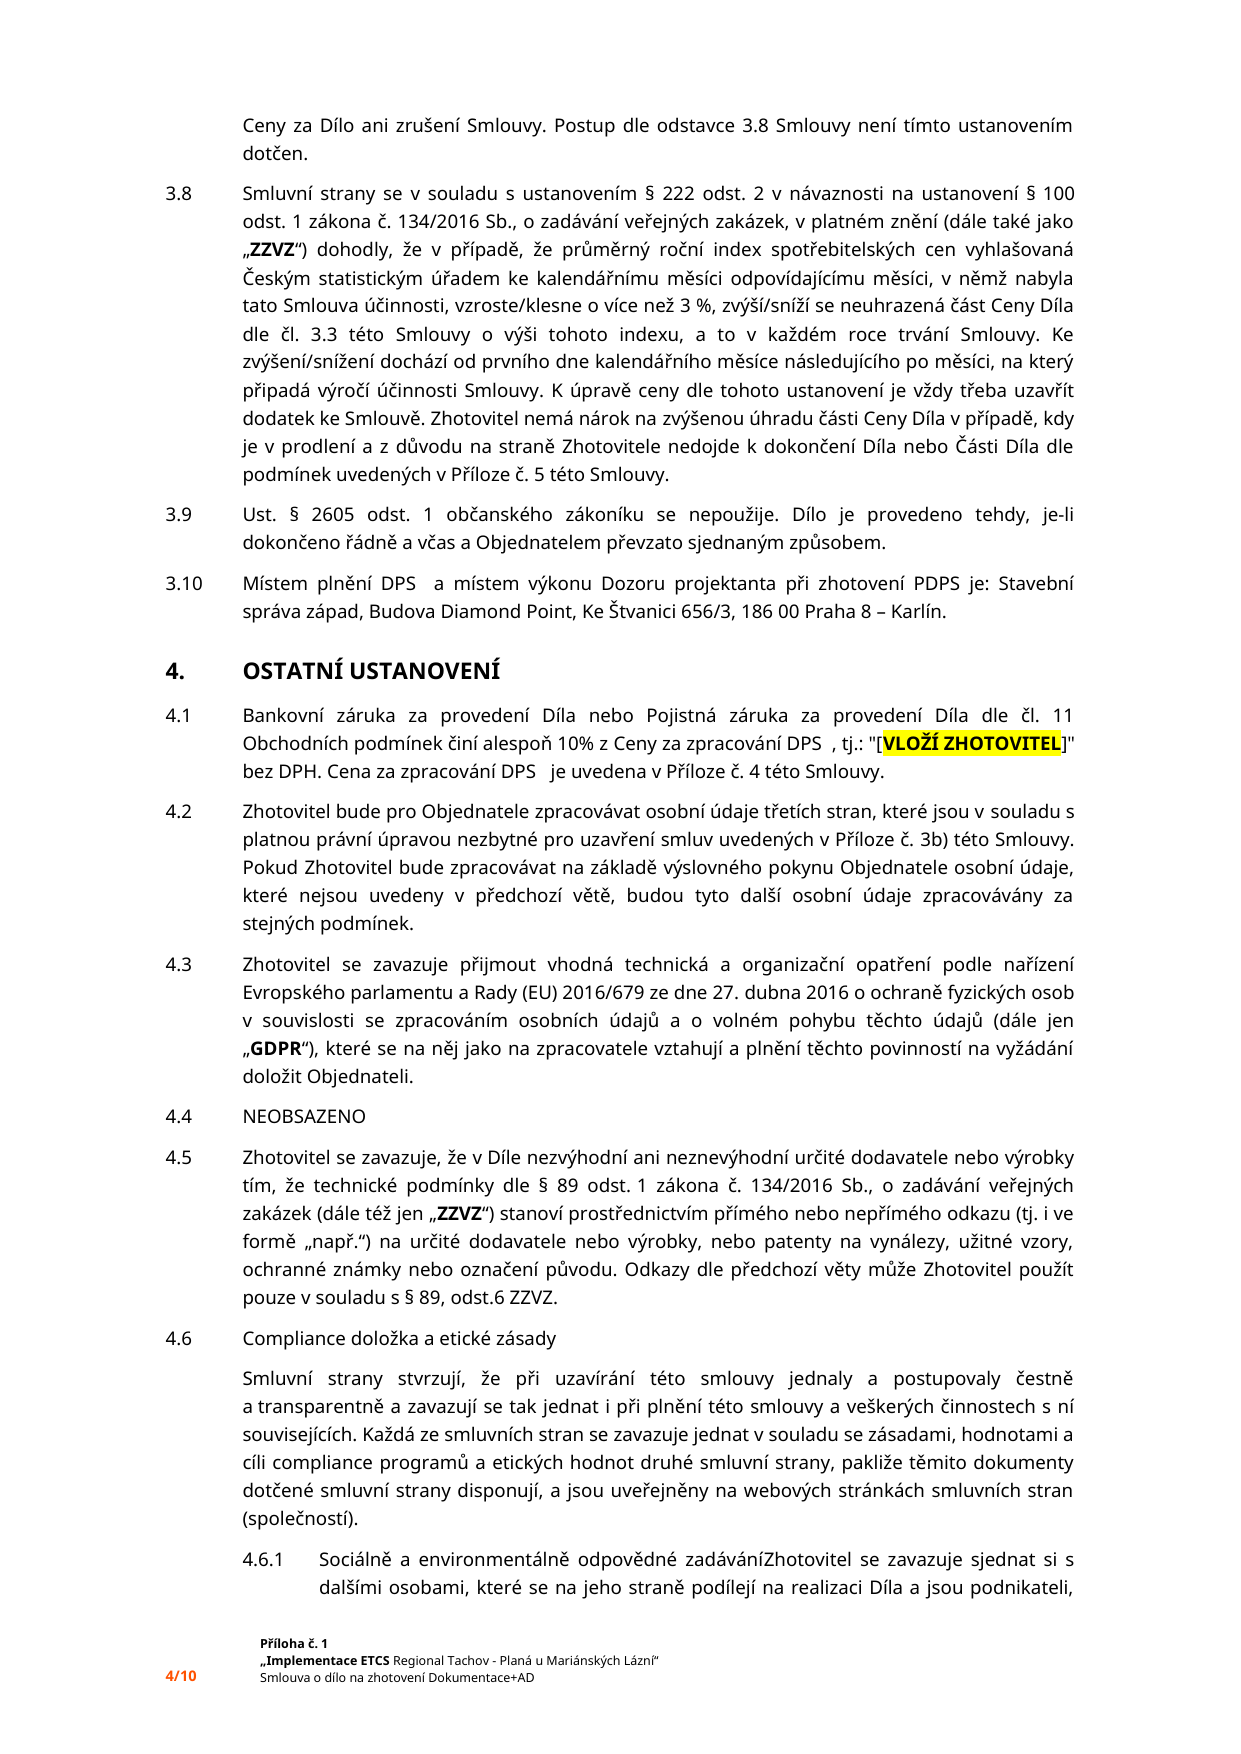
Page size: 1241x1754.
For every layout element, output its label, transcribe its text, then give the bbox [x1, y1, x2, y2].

list Zhotovitel se zavazuje, že v Díle nezvýhodní ani neznevýhodní určité dodavatele nebo výrobky tím, že technické podmínky dle § 89 odst. 1 zákona č. 134/2016 Sb., o zadávání veřejných zakázek (dále též jen „ZZVZ“) stanoví prostřednictvím přímého nebo nepřímého odkazu (tj. i ve formě „např.“) na určité dodavatele nebo výrobky, nebo patenty na vynálezy, užitné vzory, ochranné známky nebo označení původu. Odkazy dle předchozí věty může Zhotovitel použít pouze v souladu s § 89, odst.6 ZZVZ. [165, 1144, 1075, 1310]
list Smluvní strany stvrzují, že při uzavírání této smlouvy jednaly a postupovaly čestně a transparentně a zavazují se tak jednat i při plnění této smlouvy a veškerých činnostech s ní souvisejících. Každá ze smluvních stran se zavazuje jednat v souladu se zásadami, hodnotami a cíli compliance programů a etických hodnot druhé smluvní strany, pakliže těmito dokumenty dotčené smluvní strany disponují, a jsou uveřejněny na webových stránkách smluvních stran (společností). [242, 1366, 1075, 1531]
text Zhotovitel se zavazuje přijmout vhodná technická a organizační opatření podle nařízení Evropského parlamentu a Rady (EU) 2016/679 ze dne 27. dubna 2016 o ochraně fyzických osob v souvislosti se zpracováním osobních údajů a o volném pohybu těchto údajů (dále jen „GDPR“), které se na něj jako na zpracovatele vztahují a plnění těchto povinností na vyžádání doložit Objednateli. [165, 951, 1075, 1089]
text Bankovní záruka za provedení Díla nebo Pojistná záruka za provedení Díla dle čl. 11 Obchodních podmínek činí alespoň 10% z Ceny za zpracování DPS , tj.: "[VLOŽÍ ZHOTOVITEL]" bez DPH. Cena za zpracování DPS je uvedena v Příloze č. 4 této Smlouvy. [165, 702, 1075, 784]
text Zhotovitel bude pro Objednatele zpracovávat osobní údaje třetích stran, které jsou v souladu s platnou právní úpravou nezbytné pro uzavření smluv uvedených v Příloze č. 3b) této Smlouvy. Pokud Zhotovitel bude zpracovávat na základě výslovného pokynu Objednatele osobní údaje, které nejsou uvedeny v předchozí větě, budou tyto další osobní údaje zpracovávány za stejných podmínek. [165, 799, 1075, 936]
text Ust. § 2605 odst. 1 občanského zákoníku se nepoužije. Dílo je provedeno tehdy, je-li dokončeno řádně a včas a Objednatelem převzato sjednaným způsobem. [165, 501, 1075, 555]
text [242, 1546, 1075, 1600]
list Místem plnění DPS a místem výkonu Dozoru projektanta při zhotovení PDPS je: Stavební správa západ, Budova Diamond Point, Ke Štvanici 656/3, 186 00 Praha 8 – Karlín. [165, 570, 1075, 623]
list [165, 112, 1075, 166]
text NEOBSAZENO [165, 1104, 1075, 1129]
list Smluvní strany se v souladu s ustanovením § 222 odst. 2 v návaznosti na ustanovení § 100 odst. 1 zákona č. 134/2016 Sb., o zadávání veřejných zakázek, v platném znění (dále také jako „ZZVZ“) dohodly, že v případě, že průměrný roční index spotřebitelských cen vyhlašovaná Českým statistickým úřadem ke kalendářnímu měsíci odpovídajícímu měsíci, v němž nabyla tato Smlouva účinnosti, vzroste/klesne o více než 3 %, zvýší/sníží se neuhrazená část Ceny Díla dle čl. 3.3 této Smlouvy o výši tohoto indexu, a to v každém roce trvání Smlouvy. Ke zvýšení/snížení dochází od prvního dne kalendářního měsíce následujícího po měsíci, na který připadá výročí účinnosti Smlouvy. K úpravě ceny dle tohoto ustanovení je vždy třeba uzavřít dodatek ke Smlouvě. Zhotovitel nemá nárok na zvýšenou úhradu části Ceny Díla v případě, kdy je v prodlení a z důvodu na straně Zhotovitele nedojde k dokončení Díla nebo Části Díla dle podmínek uvedených v Příloze č. 5 této Smlouvy. [165, 181, 1075, 486]
text OSTATNÍ USTANOVENÍ [165, 655, 1075, 686]
text Compliance doložka a etické zásady [165, 1325, 1075, 1351]
